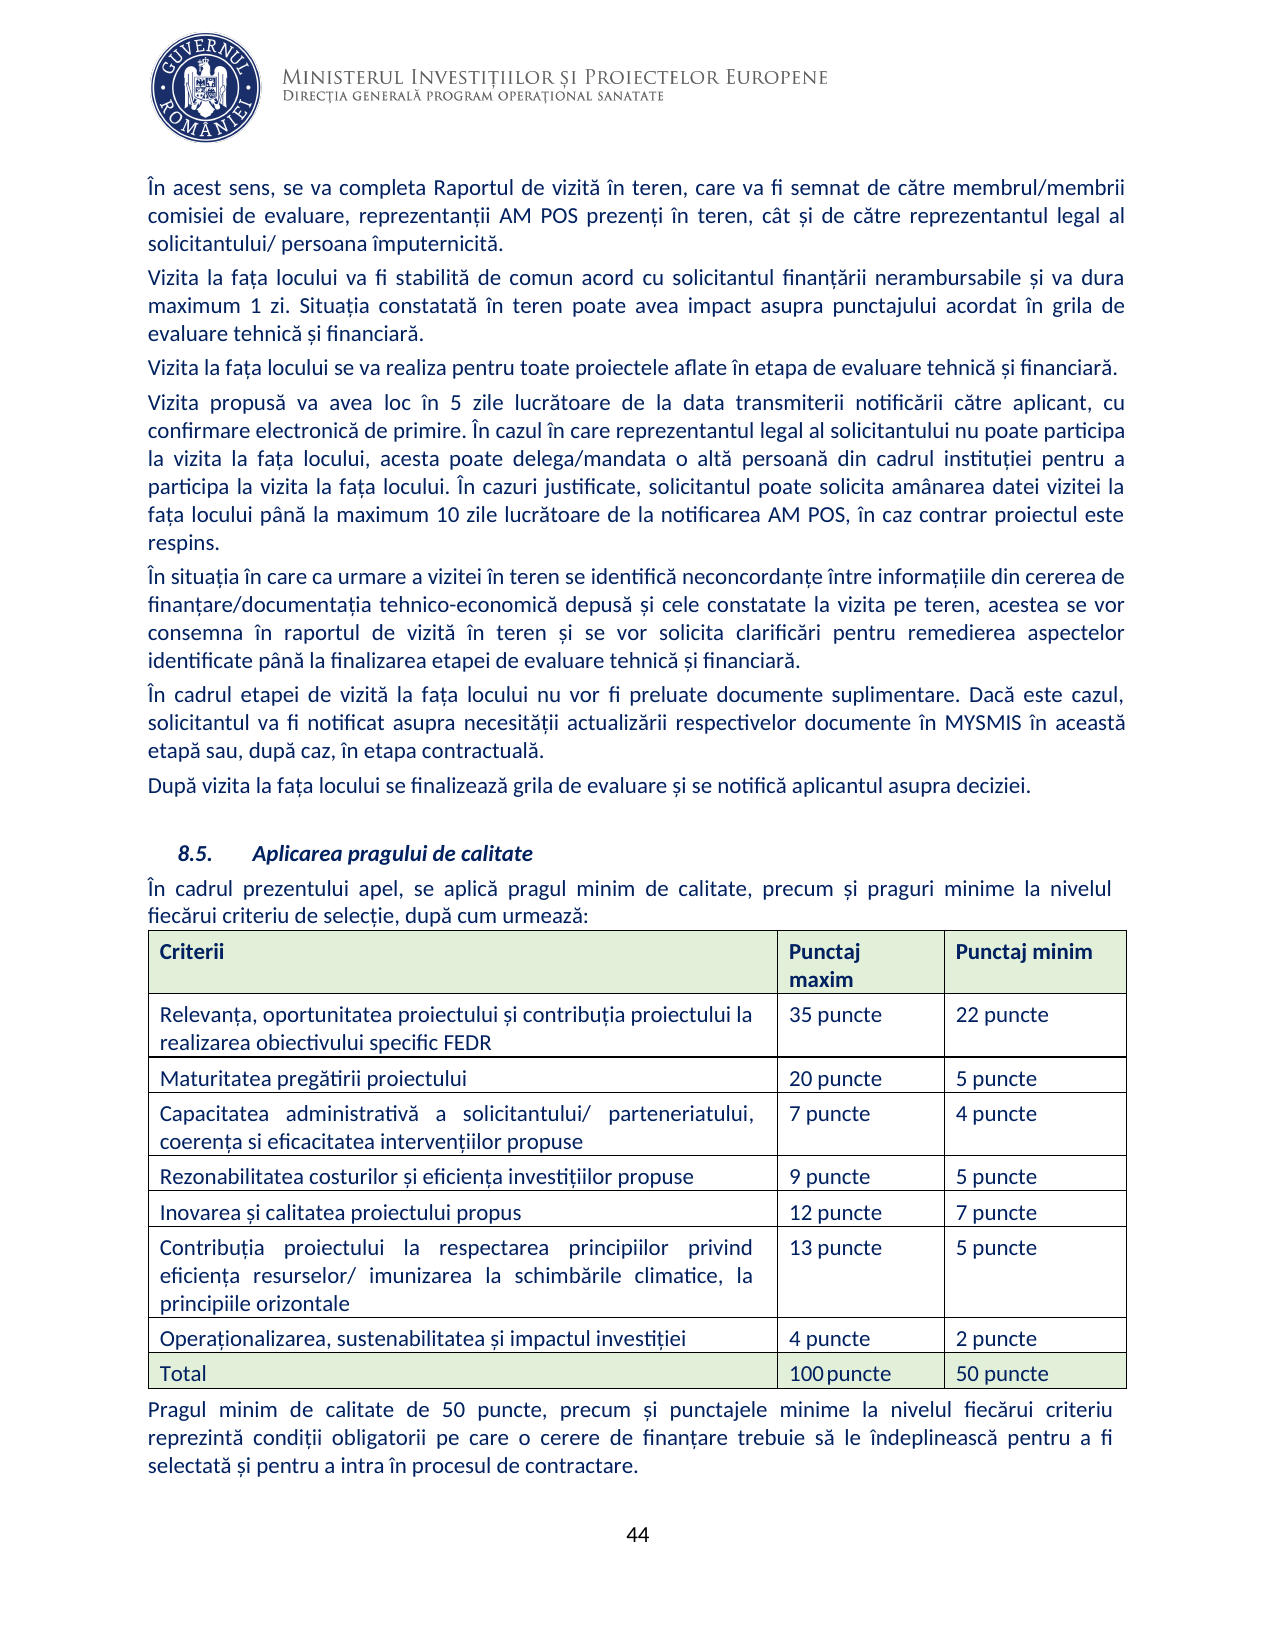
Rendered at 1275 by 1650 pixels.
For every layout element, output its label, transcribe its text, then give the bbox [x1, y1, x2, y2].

table_header Criterii [149, 931, 777, 993]
table_cell 9 puncte [778, 1156, 944, 1190]
table_cell 35 puncte [778, 994, 944, 1056]
list Aplicarea pragului de calitate [177, 839, 1127, 867]
text În cadrul etapei de vizită la fața locului nu vor fi preluate documente suplimentare. Dacă este cazul, solicitantul va fi notificat asupra necesității actualizării respectivelor documente în MYSMIS în această etapă sau, după caz, în etapa contractuală. [148, 681, 1127, 764]
table_cell 5 puncte [945, 1156, 1126, 1190]
table_cell Contribuția proiectului la respectarea principiilor privind eficiența resurselor/ imunizarea la schimbările climatice, la principiile orizontale [149, 1227, 777, 1317]
table_cell puncte [778, 1353, 944, 1388]
text Vizita la fața locului se va realiza pentru toate proiectele aflate în etapa de evaluare tehnică și financiară. [148, 353, 1127, 382]
table_cell 12 puncte [778, 1191, 944, 1226]
table_cell Total [149, 1353, 777, 1388]
text După vizita la fața locului se finalizează grila de evaluare și se notifică aplicantul asupra deciziei. [148, 771, 1127, 799]
text Vizita propusă va avea loc în 5 zile lucrătoare de la data transmiterii notificării către aplicant, cu confirmare electronică de primire. În cazul în care reprezentantul legal al solicitantului nu poate participa la vizita la fața locului, acesta poate delega/mandata o altă persoană din cadrul instituției pentru a participa la vizita la fața locului. În cazuri justificate, solicitantul poate solicita amânarea datei vizitei la fața locului până la maximum 10 zile lucrătoare de la notificarea AM POS, în caz contrar proiectul este respins. [148, 388, 1127, 556]
picture [147, 29, 852, 145]
table_header Punctaj minim [945, 931, 1126, 993]
table_cell 2 puncte [945, 1318, 1126, 1352]
table_cell 5 puncte [945, 1058, 1126, 1092]
table_cell 13 puncte [778, 1227, 944, 1317]
table_cell Rezonabilitatea costurilor și eficiența investițiilor propuse [149, 1156, 777, 1190]
text În acest sens, se va completa Raportul de vizită în teren, care va fi semnat de către membrul/membrii comisiei de evaluare, reprezentanții AM POS prezenți în teren, cât și de către reprezentantul legal al solicitantului/ persoana împuternicită. [148, 173, 1127, 257]
text Pragul minim de calitate de 50 puncte, precum și punctajele minime la nivelul fiecărui criteriu reprezintă condiții obligatorii pe care o cerere de finanțare trebuie să le îndeplinească pentru a fi selectată și pentru a intra în procesul de contractare. [148, 1395, 1115, 1479]
table_cell 5 puncte [945, 1227, 1126, 1317]
text Vizita la fața locului va fi stabilită de comun acord cu solicitantul finanțării nerambursabile și va dura maximum 1 zi. Situația constatată în teren poate avea impact asupra punctajului acordat în grila de evaluare tehnică și financiară. [148, 263, 1127, 347]
table_cell 50 puncte [945, 1353, 1126, 1388]
table_cell Inovarea și calitatea proiectului propus [149, 1191, 777, 1226]
table_cell 4 puncte [945, 1093, 1126, 1155]
table_cell Relevanța, oportunitatea proiectului și contribuția proiectului la realizarea obiectivului specific FEDR [149, 994, 777, 1056]
table_cell Operaționalizarea, sustenabilitatea și impactul investiției [149, 1318, 777, 1352]
table_cell 7 puncte [945, 1191, 1126, 1226]
table_cell 22 puncte [945, 994, 1126, 1056]
table_cell Capacitatea administrativă a solicitantului/ parteneriatului, coerența si eficacitatea intervențiilor propuse [149, 1093, 777, 1155]
text În situația în care ca urmare a vizitei în teren se identifică neconcordanțe între informațiile din cererea de finanțare/documentația tehnico-economică depusă și cele constatate la vizita pe teren, acestea se vor consemna în raportul de vizită în teren și se vor solicita clarificări pentru remedierea aspectelor identificate până la finalizarea etapei de evaluare tehnică și financiară. [148, 562, 1127, 674]
table_cell 4 puncte [778, 1318, 944, 1352]
table_header Punctaj maxim [778, 931, 944, 993]
table_cell 20 puncte [778, 1058, 944, 1092]
text În cadrul prezentului apel, se aplică pragul minim de calitate, precum și praguri minime la nivelul fiecărui criteriu de selecție, după cum urmează: [148, 874, 1115, 930]
table_cell 7 puncte [778, 1093, 944, 1155]
table_cell Maturitatea pregătirii proiectului [149, 1058, 777, 1092]
